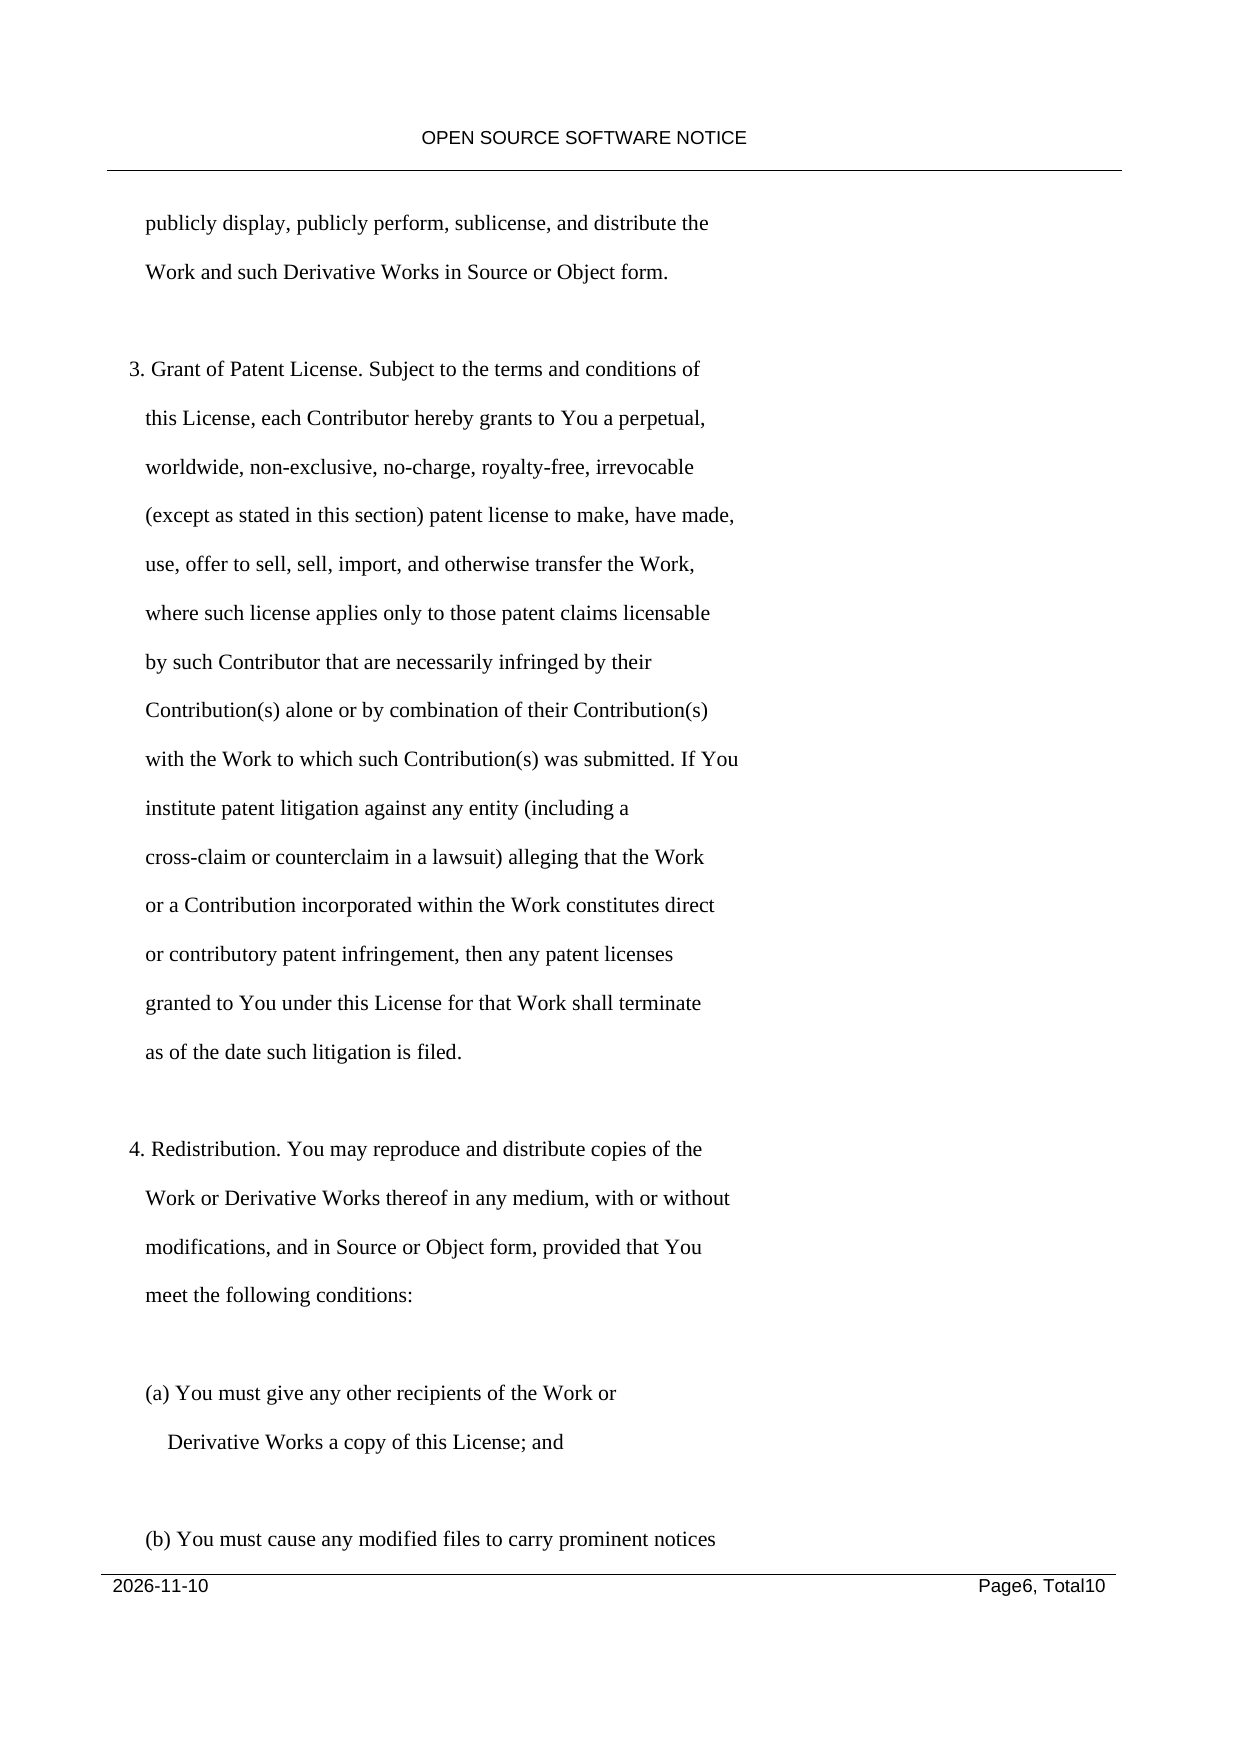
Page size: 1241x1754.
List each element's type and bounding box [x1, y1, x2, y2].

text [112, 206, 1128, 1555]
